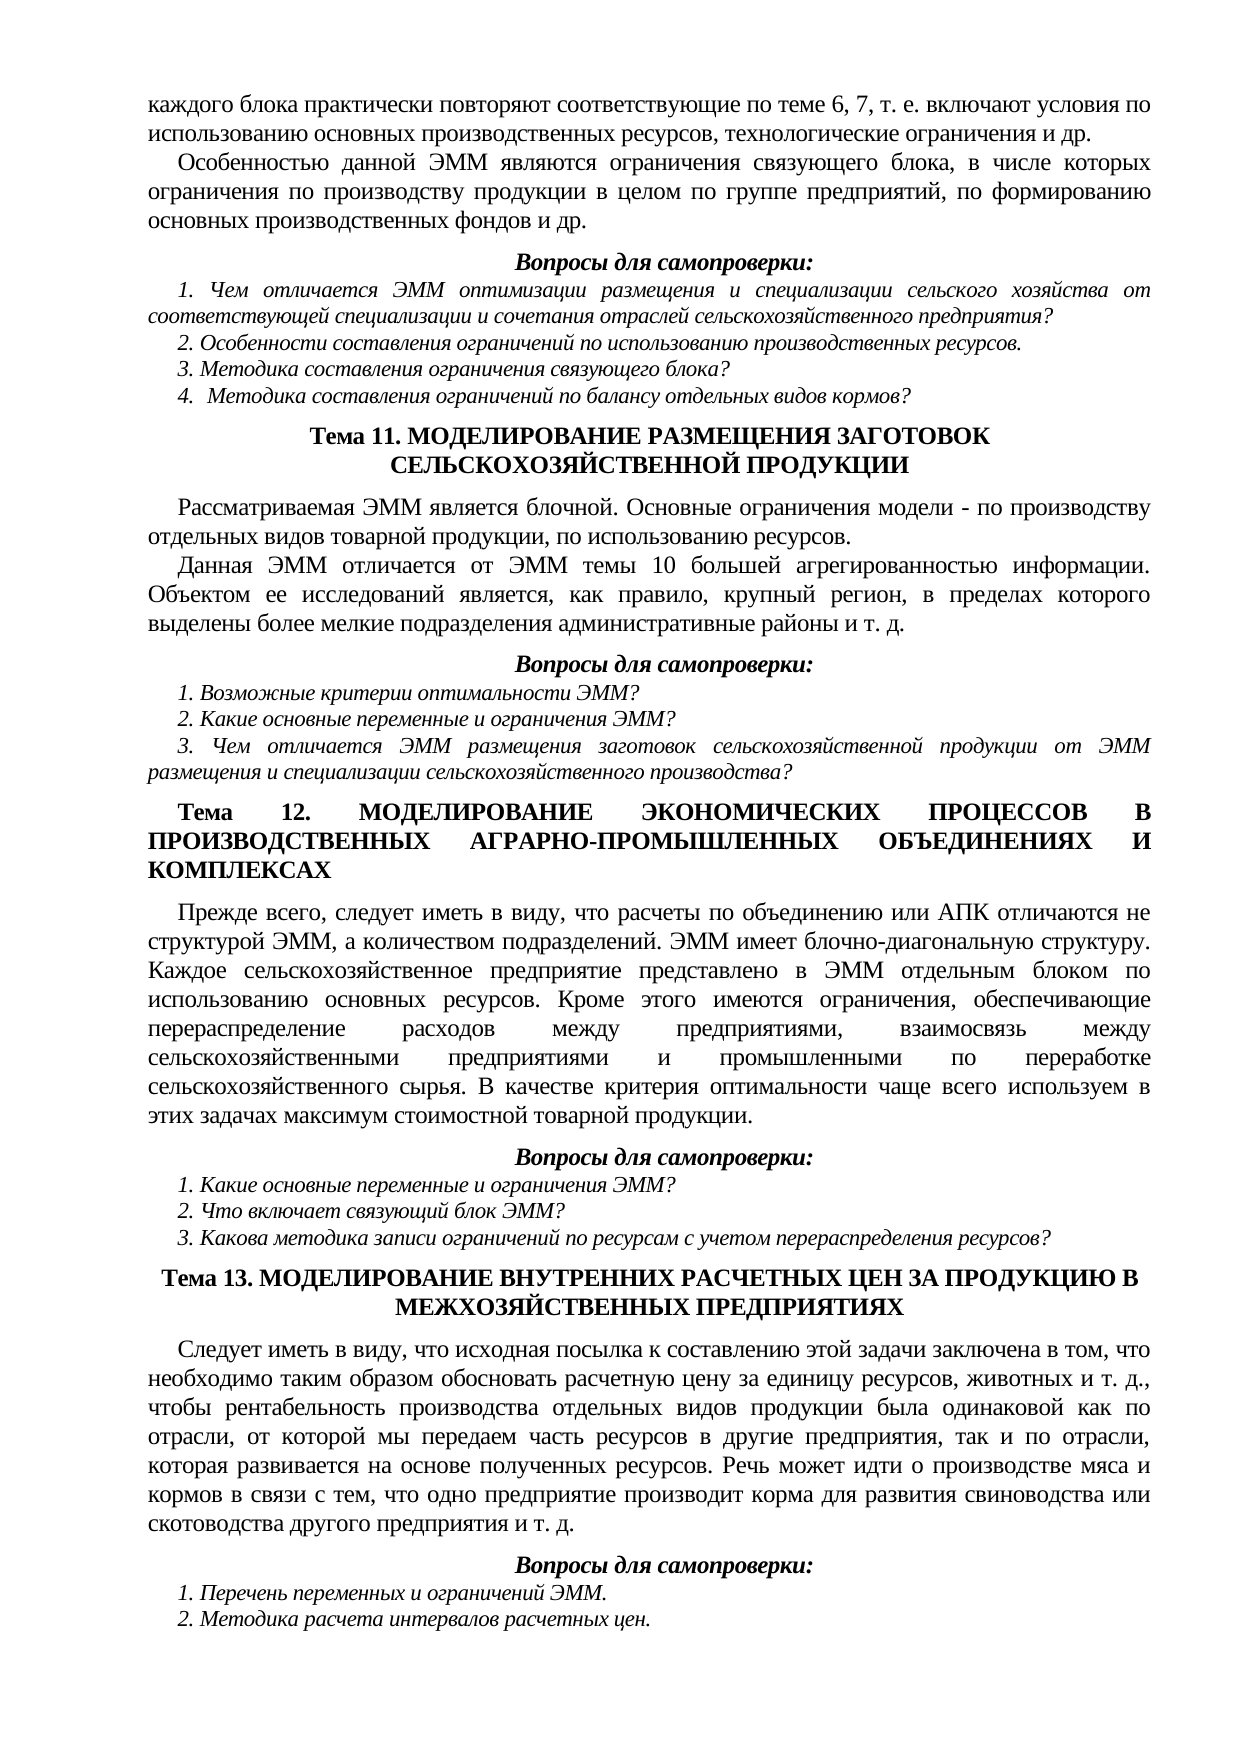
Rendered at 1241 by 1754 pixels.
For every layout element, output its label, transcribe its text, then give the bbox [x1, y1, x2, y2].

text 1. Перечень переменных и ограничений ЭММ. [148, 1579, 1152, 1605]
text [148, 89, 1152, 147]
text Рассматриваемая ЭММ является блочной. Основные ограничения модели - по производству отдельных видов товарной продукции, по использованию ресурсов. [148, 491, 1152, 549]
text Тема 12. МОДЕЛИРОВАНИЕ ЭКОНОМИЧЕСКИХ ПРОЦЕССОВ В ПРОИЗВОДСТВЕННЫХ АГРАРНО-ПРОМЫШЛЕННЫХ ОБЪЕДИНЕНИЯХ И КОМПЛЕКСАХ [148, 797, 1152, 884]
text 2. Методика расчета интервалов расчетных цен. [148, 1605, 1152, 1632]
text Тема 11. МОДЕЛИРОВАНИЕ РАЗМЕЩЕНИЯ ЗАГОТОВОК СЕЛЬСКОХОЗЯЙСТВЕННОЙ ПРОДУКЦИИ [148, 421, 1152, 479]
text 2. Какие основные переменные и ограничения ЭММ? [148, 705, 1152, 731]
text Особенностью данной ЭММ являются ограничения связующего блока, в числе которых ограничения по производству продукции в целом по группе предприятий, по формированию основных производственных фондов и др. [148, 147, 1152, 234]
text 2. Особенности составления ограничений по использованию производственных ресурсов. [148, 329, 1152, 355]
text 1. Чем отличается ЭММ оптимизации размещения и специализации сельского хозяйства от соответствующей специализации и сочетания отраслей сельскохозяйственного предприятия? [148, 276, 1152, 329]
text Следует иметь в виду, что исходная посылка к составлению этой задачи заключена в том, что необходимо таким образом обосновать расчетную цену за единицу ресурсов, животных и т. д., чтобы рентабельность производства отдельных видов продукции была одинаковой как по отрасли, от которой мы передаем часть ресурсов в другие предприятия, так и по отрасли, которая развивается на основе полученных ресурсов. Речь может идти о производстве мяса и кормов в связи с тем, что одно предприятие производит корма для развития свиноводства или скотоводства другого предприятия и т. д. [148, 1334, 1152, 1537]
text 1. Какие основные переменные и ограничения ЭММ? [148, 1171, 1152, 1197]
text 2. Что включает связующий блок ЭММ? [148, 1197, 1152, 1224]
text Данная ЭММ отличается от ЭММ темы 10 большей агрегированностью информации. Объектом ее исследований является, как правило, крупный регион, в пределах которого выделены более мелкие подразделения административные районы и т. д. [148, 549, 1152, 637]
text 3. Методика составления ограничения связующего блока? [148, 355, 1152, 382]
text 3. Чем отличается ЭММ размещения заготовок сельскохозяйственной продукции от ЭММ размещения и специализации сельскохозяйственного производства? [148, 731, 1152, 784]
text 3. Какова методика записи ограничений по ресурсам с учетом перераспределения ресурсов? [148, 1224, 1152, 1251]
text 1. Возможные критерии оптимальности ЭММ? [148, 678, 1152, 705]
text Вопросы для самопроверки: [148, 1549, 1152, 1579]
text Вопросы для самопроверки: [148, 246, 1152, 276]
text Вопросы для самопроверки: [148, 649, 1152, 678]
text Вопросы для самопроверки: [148, 1142, 1152, 1171]
text 4. Методика составления ограничений по балансу отдельных видов кормов? [148, 382, 1152, 408]
text Тема 13. МОДЕЛИРОВАНИЕ ВНУТРЕННИХ РАСЧЕТНЫХ ЦЕН ЗА ПРОДУКЦИЮ В МЕЖХОЗЯЙСТВЕННЫХ ПРЕДПРИЯТИЯХ [148, 1263, 1152, 1321]
text Прежде всего, следует иметь в виду, что расчеты по объединению или АПК отличаются не структурой ЭММ, а количеством подразделений. ЭММ имеет блочно-диагональную структуру. Каждое сельскохозяйственное предприятие представлено в ЭММ отдельным блоком по использованию основных ресурсов. Кроме этого имеются ограничения, обеспечивающие перераспределение расходов между предприятиями, взаимосвязь между сельскохозяйственными предприятиями и промышленными по переработке сельскохозяйственного сырья. В качестве критерия оптимальности чаще всего используем в этих задачах максимум стоимостной товарной продукции. [148, 897, 1152, 1129]
